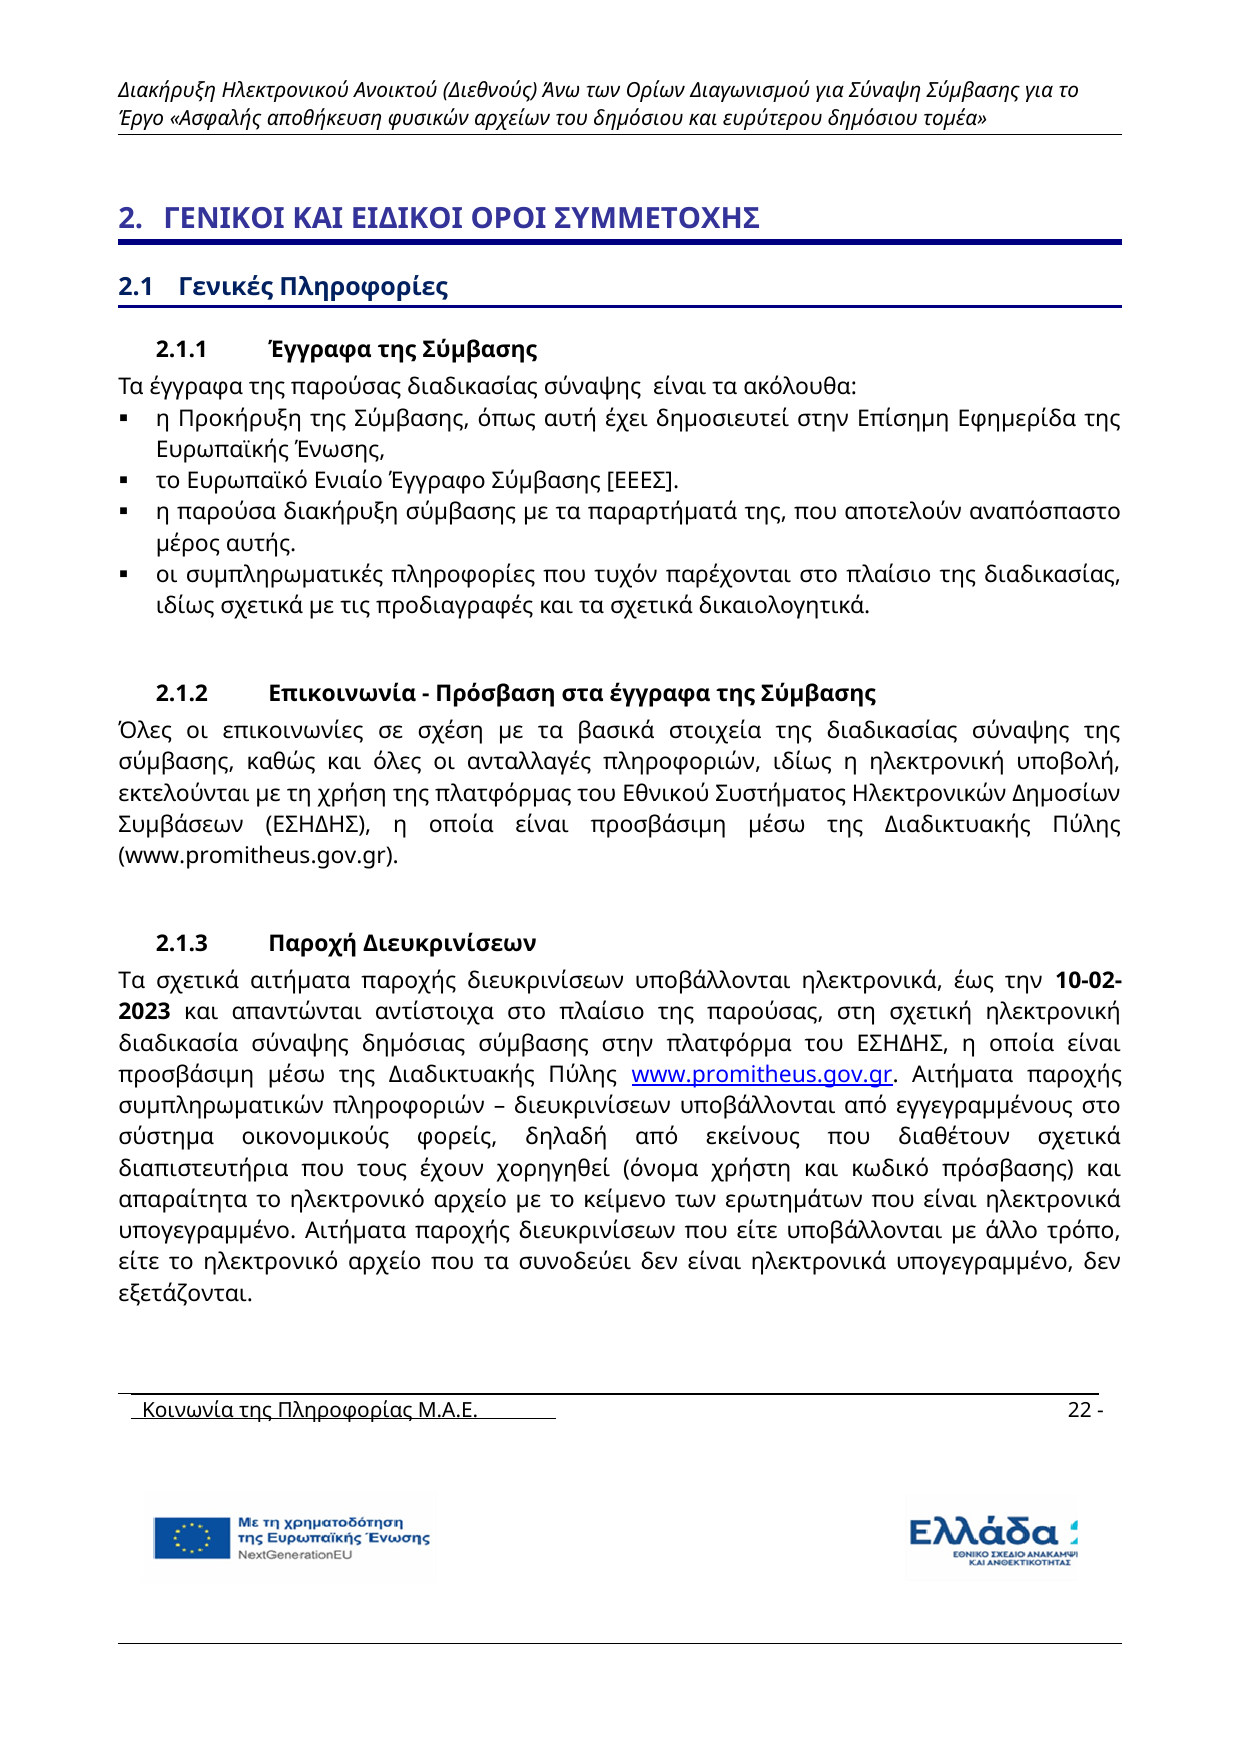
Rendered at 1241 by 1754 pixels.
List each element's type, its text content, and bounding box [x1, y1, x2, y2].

subtitle 2.1.2 Επικοινωνία - Πρόσβαση στα έγγραφα της Σύμβασης [156, 677, 1122, 708]
subtitle 2.1.3 Παροχή Διευκρινίσεων [156, 927, 1122, 958]
list η παρούσα διακήρυξη σύμβασης με τα παραρτήματά της, που αποτελούν αναπόσπαστο μέρος αυτής. [118, 495, 1122, 558]
list το Ευρωπαϊκό Ενιαίο Έγγραφο Σύμβασης [ΕΕΕΣ]. [118, 464, 1122, 495]
list οι συμπληρωματικές πληροφορίες που τυχόν παρέχονται στο πλαίσιο της διαδικασίας, ιδίως σχετικά με τις προδιαγραφές και τα σχετικά δικαιολογητικά. [118, 558, 1122, 620]
list η Προκήρυξη της Σύμβασης, όπως αυτή έχει δημοσιευτεί στην Επίσημη Εφημερίδα της Ευρωπαϊκής Ένωσης, [118, 402, 1122, 464]
picture [130, 1487, 1078, 1628]
subtitle ΓΕΝΙΚΟΙ ΚΑΙ ΕΙΔΙΚΟΙ ΟΡΟΙ ΣΥΜΜΕΤΟΧΗΣ [118, 197, 1122, 239]
text Όλες οι επικοινωνίες σε σχέση με τα βασικά στοιχεία της διαδικασίας σύναψης της σύμβασης, καθώς και όλες οι ανταλλαγές πληροφοριών, ιδίως η ηλεκτρονική υποβολή, εκτελούνται με τη χρήση της πλατφόρμας του Εθνικού Συστήματος Ηλεκτρονικών Δημοσίων Συμβάσεων (ΕΣΗΔΗΣ), η οποία είναι προσβάσιμη μέσω της Διαδικτυακής Πύλης (www.promitheus.gov.gr). [118, 714, 1122, 870]
text Τα σχετικά αιτήματα παροχής διευκρινίσεων υποβάλλονται ηλεκτρονικά, έως την 10-02-2023 και απαντώνται αντίστοιχα στο πλαίσιο της παρούσας, στη σχετική ηλεκτρονική διαδικασία σύναψης δημόσιας σύμβασης στην πλατφόρμα του ΕΣΗΔΗΣ, η οποία είναι προσβάσιμη μέσω της Διαδικτυακής Πύλης www.promitheus.gov.gr. Αιτήματα παροχής συμπληρωματικών πληροφοριών – διευκρινίσεων υποβάλλονται από εγγεγραμμένους στο σύστημα οικονομικούς φορείς, δηλαδή από εκείνους που διαθέτουν σχετικά διαπιστευτήρια που τους έχουν χορηγηθεί (όνομα χρήστη και κωδικό πρόσβασης) και απαραίτητα το ηλεκτρονικό αρχείο με το κείμενο των ερωτημάτων που είναι ηλεκτρονικά υπογεγραμμένο. Αιτήματα παροχής διευκρινίσεων που είτε υποβάλλονται με άλλο τρόπο, είτε το ηλεκτρονικό αρχείο που τα συνοδεύει δεν είναι ηλεκτρονικά υπογεγραμμένο, δεν εξετάζονται. [118, 964, 1122, 1308]
subtitle Γενικές Πληροφορίες [118, 268, 1122, 305]
subtitle 2.1.1 Έγγραφα της Σύμβασης [156, 333, 1122, 364]
text Τα έγγραφα της παρούσας διαδικασίας σύναψης είναι τα ακόλουθα: [118, 370, 1122, 402]
